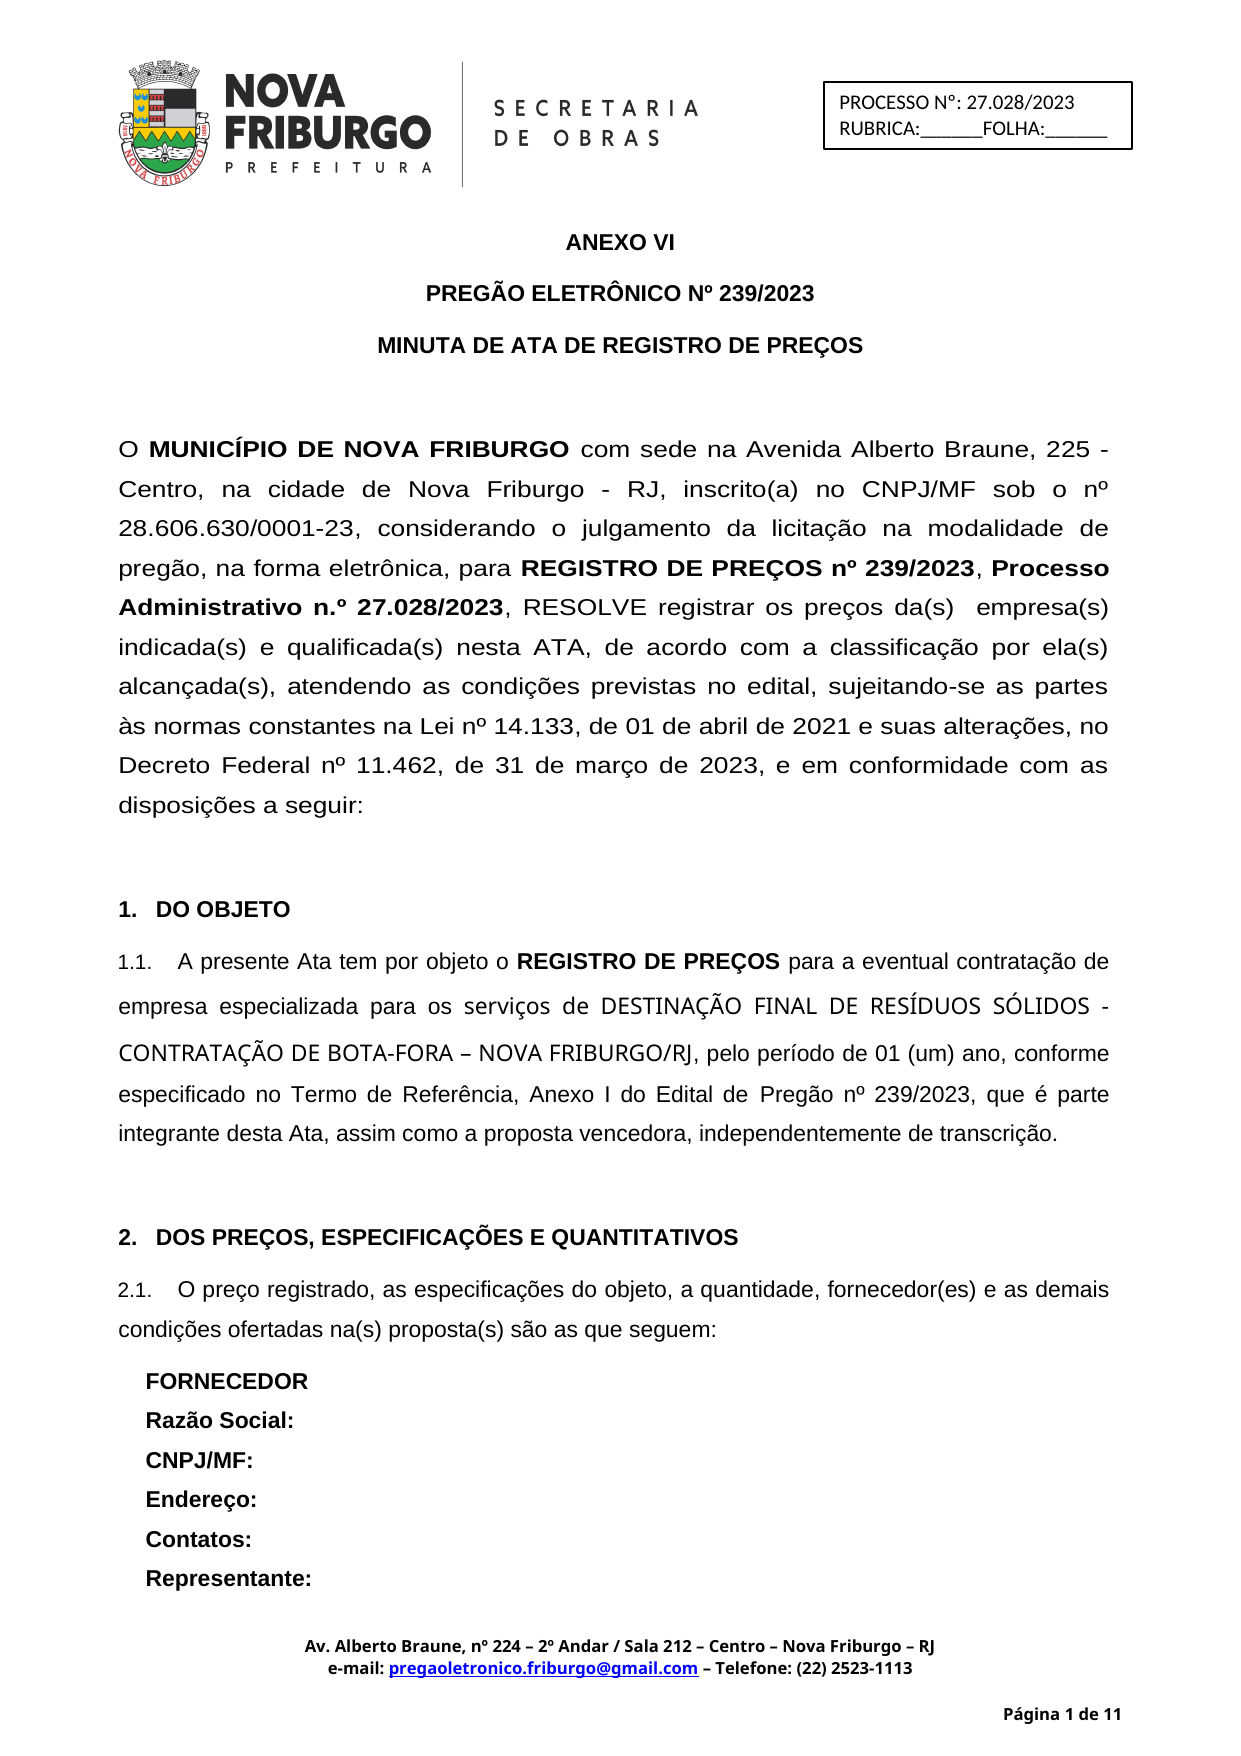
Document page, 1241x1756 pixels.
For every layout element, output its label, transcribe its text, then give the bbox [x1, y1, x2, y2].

text MINUTA DE ATA DE REGISTRO DE PREÇOS [118, 332, 1122, 359]
text FORNECEDOR [145, 1368, 1110, 1394]
list DOS PREÇOS, ESPECIFICAÇÕES E QUANTITATIVOS [118, 1224, 1110, 1251]
text Representante: [145, 1565, 1110, 1591]
text PREGÃO ELETRÔNICO Nº 239/2023 [118, 280, 1122, 307]
list DO OBJETO [118, 896, 1110, 922]
text Endereço: [145, 1486, 1110, 1512]
text O MUNICÍPIO DE NOVA FRIBURGO com sede na Avenida Alberto Braune, 225 - Centro, na cidade de Nova Friburgo - RJ, inscrito(a) no CNPJ/MF sob o nº 28.606.630/0001-23, considerando o julgamento da licitação na modalidade de pregão, na forma eletrônica, para REGISTRO DE PREÇOS nº 239/2023, Processo Administrativo n.º 27.028/2023, RESOLVE registrar os preços da(s) empresa(s) indicada(s) e qualificada(s) nesta ATA, de acordo com a classificação por ela(s) alcançada(s), atendendo as condições previstas no edital, sujeitando-se as partes às normas constantes na Lei nº 14.133, de 01 de abril de 2021 e suas alterações, no Decreto Federal nº 11.462, de 31 de março de 2023, e em conformidade com as disposições a seguir: [118, 436, 1110, 818]
picture [88, 44, 751, 198]
text CNPJ/MF: [145, 1447, 1110, 1473]
text Razão Social: [145, 1407, 1110, 1433]
text ANEXO VI [118, 228, 1122, 255]
list A presente Ata tem por objeto o REGISTRO DE PREÇOS para a eventual contratação de empresa especializada para os serviços de DESTINAÇÃO FINAL DE RESÍDUOS SÓLIDOS - CONTRATAÇÃO DE BOTA-FORA – NOVA FRIBURGO/RJ, pelo período de 01 (um) ano, conforme especificado no Termo de Referência, Anexo I do Edital de Pregão nº 239/2023, que é parte integrante desta Ata, assim como a proposta vencedora, independentemente de transcrição. [117, 948, 1110, 1147]
text Contatos: [145, 1526, 1110, 1552]
list O preço registrado, as especificações do objeto, a quantidade, fornecedor(es) e as demais condições ofertadas na(s) proposta(s) são as que seguem: [117, 1276, 1110, 1342]
